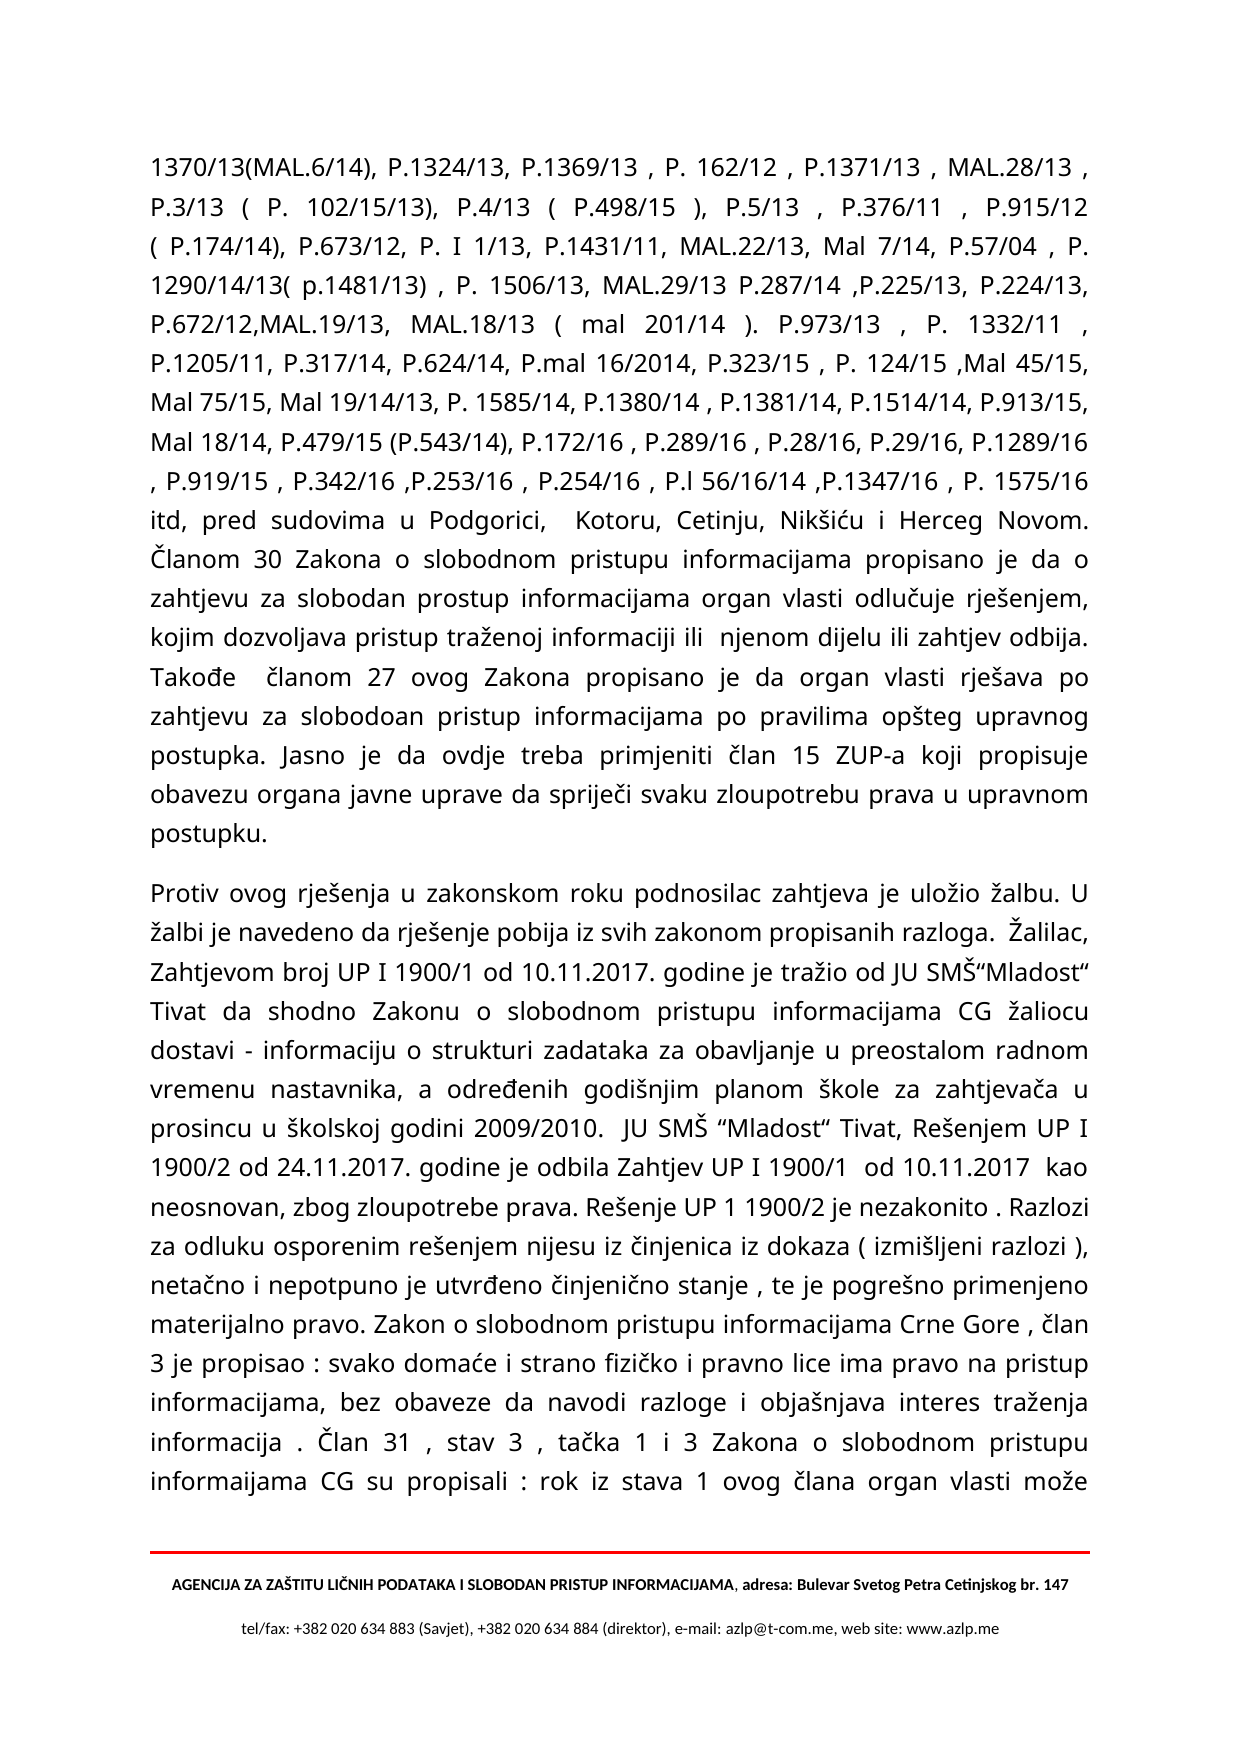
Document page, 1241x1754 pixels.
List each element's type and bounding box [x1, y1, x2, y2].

text [150, 876, 1090, 1497]
text [150, 150, 1090, 850]
